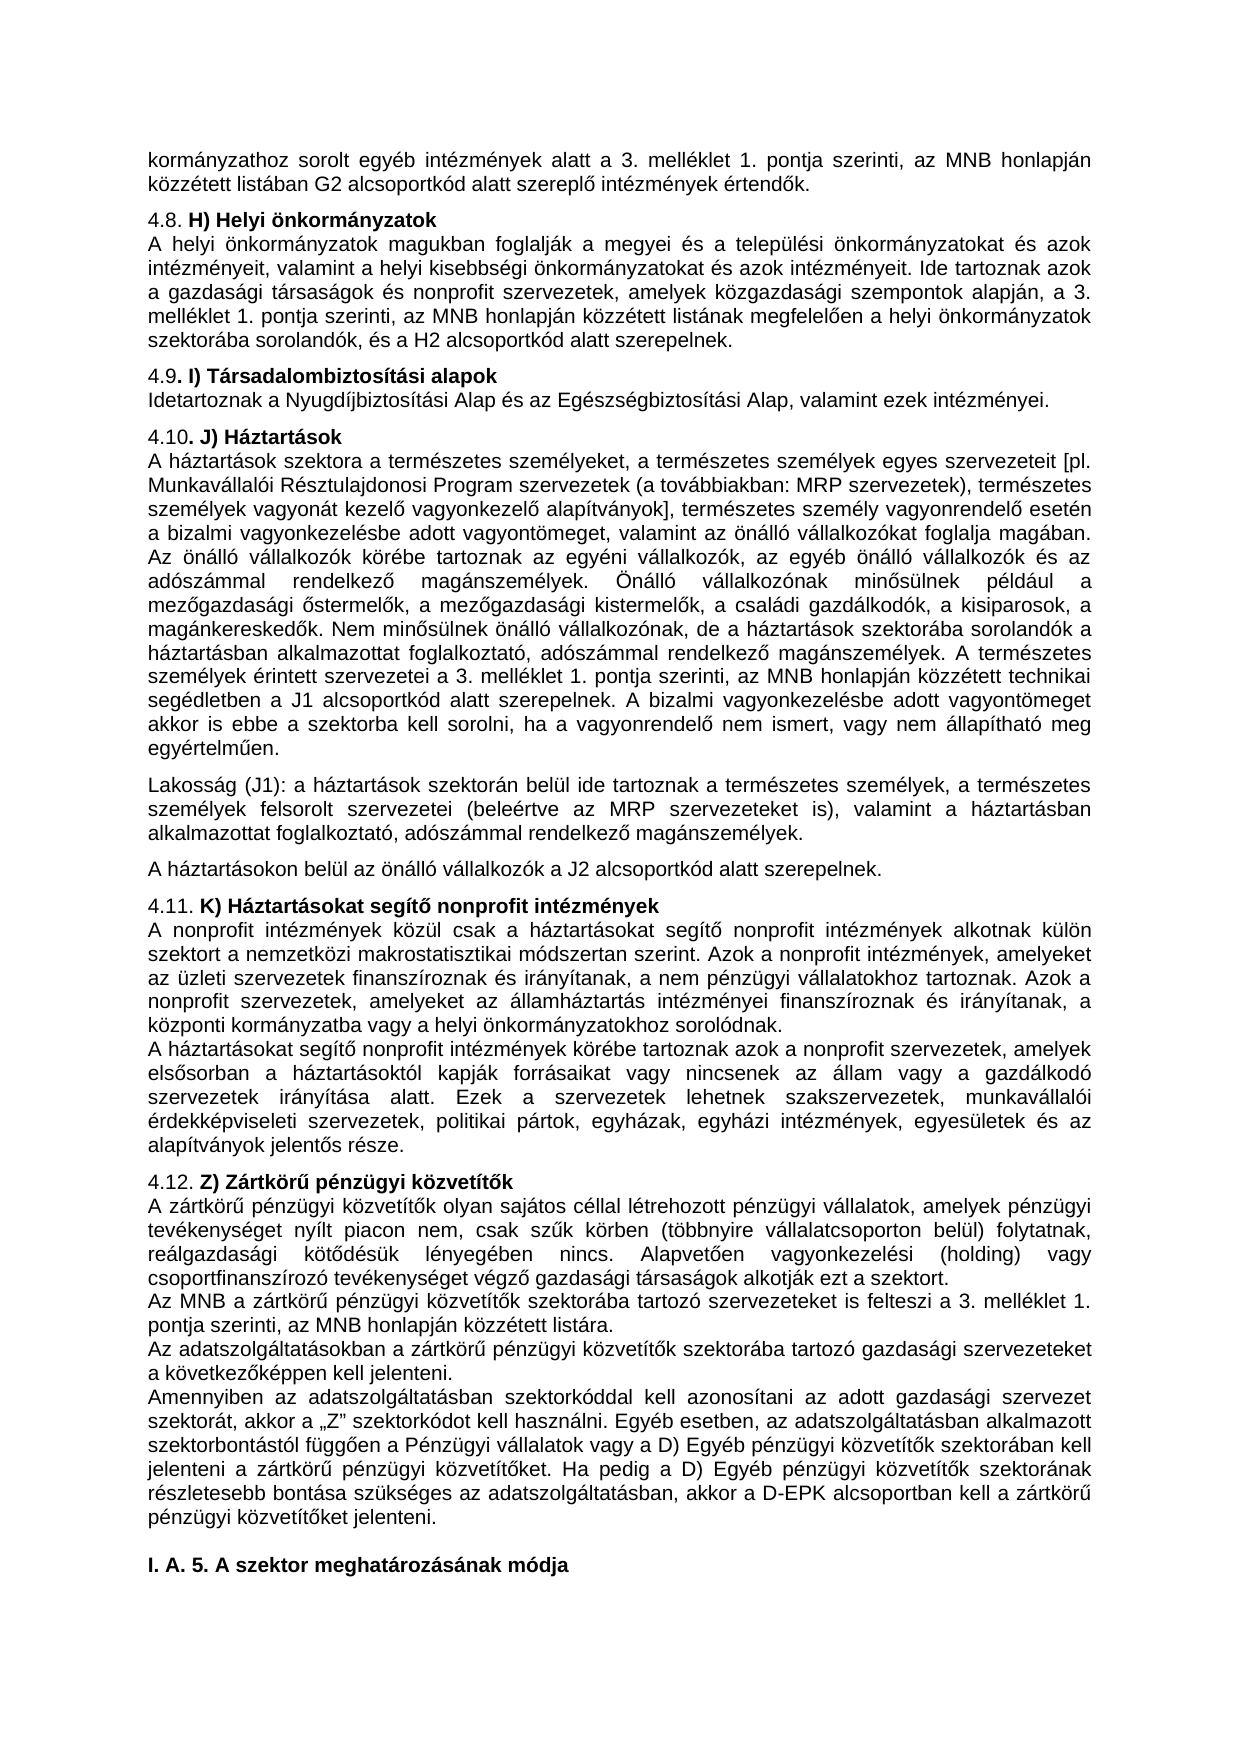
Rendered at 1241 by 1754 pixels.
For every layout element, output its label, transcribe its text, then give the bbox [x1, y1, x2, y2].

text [148, 148, 1093, 196]
text Az MNB a zártkörű pénzügyi közvetítők szektorába tartozó szervezeteket is felteszi a 3. melléklet 1. pontja szerinti, az MNB honlapján közzétett listára. [148, 1289, 1093, 1337]
text 4.10. J) Háztartások [148, 425, 1093, 449]
text 4.9. I) Társadalombiztosítási alapok [148, 364, 1093, 388]
text A háztartásokon belül az önálló vállalkozók a J2 alcsoportkód alatt szerepelnek. [148, 857, 1093, 881]
text A nonprofit intézmények közül csak a háztartásokat segítő nonprofit intézmények alkotnak külön szektort a nemzetközi makrostatisztikai módszertan szerint. Azok a nonprofit intézmények, amelyeket az üzleti szervezetek finanszíroznak és irányítanak, a nem pénzügyi vállalatokhoz tartoznak. Azok a nonprofit szervezetek, amelyeket az államháztartás intézményei finanszíroznak és irányítanak, a központi kormányzatba vagy a helyi önkormányzatokhoz sorolódnak. [148, 917, 1093, 1037]
text A háztartások szektora a természetes személyeket, a természetes személyek egyes szervezeteit [pl. Munkavállalói Résztulajdonosi Program szervezetek (a továbbiakban: MRP szervezetek), természetes személyek vagyonát kezelő vagyonkezelő alapítványok], természetes személy vagyonrendelő esetén a bizalmi vagyonkezelésbe adott vagyontömeget, valamint az önálló vállalkozókat foglalja magában. Az önálló vállalkozók körébe tartoznak az egyéni vállalkozók, az egyéb önálló vállalkozók és az adószámmal rendelkező magánszemélyek. Önálló vállalkozónak minősülnek például a mezőgazdasági őstermelők, a mezőgazdasági kistermelők, a családi gazdálkodók, a kisiparosok, a magánkereskedők. Nem minősülnek önálló vállalkozónak, de a háztartások szektorába sorolandók a háztartásban alkalmazottat foglalkoztató, adószámmal rendelkező magánszemélyek. A természetes személyek érintett szervezetei a 3. melléklet 1. pontja szerinti, az MNB honlapján közzétett technikai segédletben a J1 alcsoportkód alatt szerepelnek. A bizalmi vagyonkezelésbe adott vagyontömeget akkor is ebbe a szektorba kell sorolni, ha a vagyonrendelő nem ismert, vagy nem állapítható meg egyértelműen. [148, 449, 1093, 760]
text 4.12. Z) Zártkörű pénzügyi közvetítők [148, 1169, 1093, 1193]
text I. A. 5. A szektor meghatározásának módja [148, 1553, 1093, 1577]
text Amennyiben az adatszolgáltatásban szektorkóddal kell azonosítani az adott gazdasági szervezet szektorát, akkor a „Z” szektorkódot kell használni. Egyéb esetben, az adatszolgáltatásban alkalmazott szektorbontástól függően a Pénzügyi vállalatok vagy a D) Egyéb pénzügyi közvetítők szektorában kell jelenteni a zártkörű pénzügyi közvetítőket. Ha pedig a D) Egyéb pénzügyi közvetítők szektorának részletesebb bontása szükséges az adatszolgáltatásban, akkor a D-EPK alcsoportban kell a zártkörű pénzügyi közvetítőket jelenteni. [148, 1385, 1093, 1529]
text Lakosság (J1): a háztartások szektorán belül ide tartoznak a természetes személyek, a természetes személyek felsorolt szervezetei (beleértve az MRP szervezeteket is), valamint a háztartásban alkalmazottat foglalkoztató, adószámmal rendelkező magánszemélyek. [148, 773, 1093, 844]
text A zártkörű pénzügyi közvetítők olyan sajátos céllal létrehozott pénzügyi vállalatok, amelyek pénzügyi tevékenységet nyílt piacon nem, csak szűk körben (többnyire vállalatcsoporton belül) folytatnak, reálgazdasági kötődésük lényegében nincs. Alapvetően vagyonkezelési (holding) vagy csoportfinanszírozó tevékenységet végző gazdasági társaságok alkotják ezt a szektort. [148, 1193, 1093, 1289]
text 4.8. H) Helyi önkormányzatok [148, 208, 1093, 232]
text A helyi önkormányzatok magukban foglalják a megyei és a települési önkormányzatokat és azok intézményeit, valamint a helyi kisebbségi önkormányzatokat és azok intézményeit. Ide tartoznak azok a gazdasági társaságok és nonprofit szervezetek, amelyek közgazdasági szempontok alapján, a 3. melléklet 1. pontja szerinti, az MNB honlapján közzétett listának megfelelően a helyi önkormányzatok szektorába sorolandók, és a H2 alcsoportkód alatt szerepelnek. [148, 232, 1093, 352]
text 4.11. K) Háztartásokat segítő nonprofit intézmények [148, 893, 1093, 917]
text A háztartásokat segítő nonprofit intézmények körébe tartoznak azok a nonprofit szervezetek, amelyek elsősorban a háztartásoktól kapják forrásaikat vagy nincsenek az állam vagy a gazdálkodó szervezetek irányítása alatt. Ezek a szervezetek lehetnek szakszervezetek, munkavállalói érdekképviseleti szervezetek, politikai pártok, egyházak, egyházi intézmények, egyesületek és az alapítványok jelentős része. [148, 1037, 1093, 1157]
text Idetartoznak a Nyugdíjbiztosítási Alap és az Egészségbiztosítási Alap, valamint ezek intézményei. [148, 388, 1093, 412]
text Az adatszolgáltatásokban a zártkörű pénzügyi közvetítők szektorába tartozó gazdasági szervezeteket a következőképpen kell jelenteni. [148, 1337, 1093, 1385]
